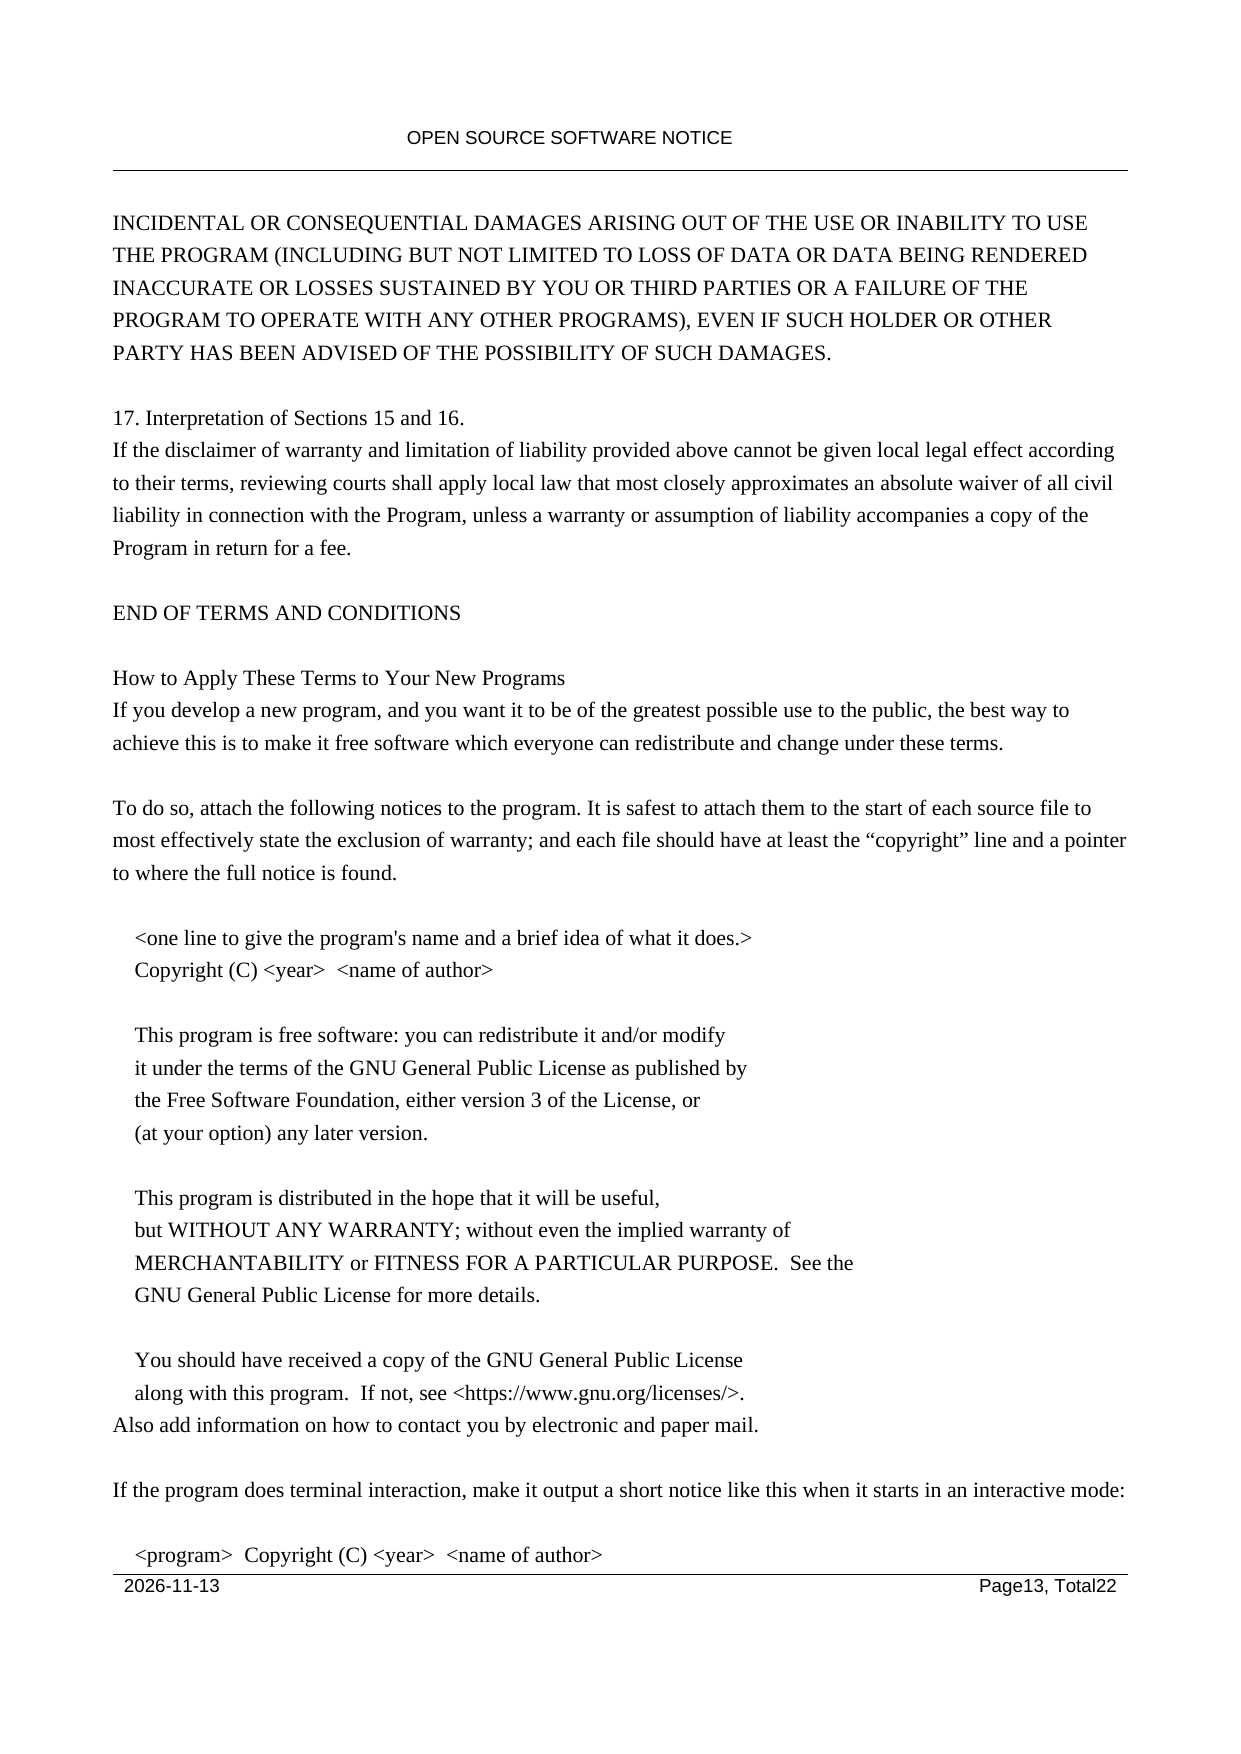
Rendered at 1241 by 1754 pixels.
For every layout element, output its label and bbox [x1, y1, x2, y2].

text [112, 206, 1128, 1571]
